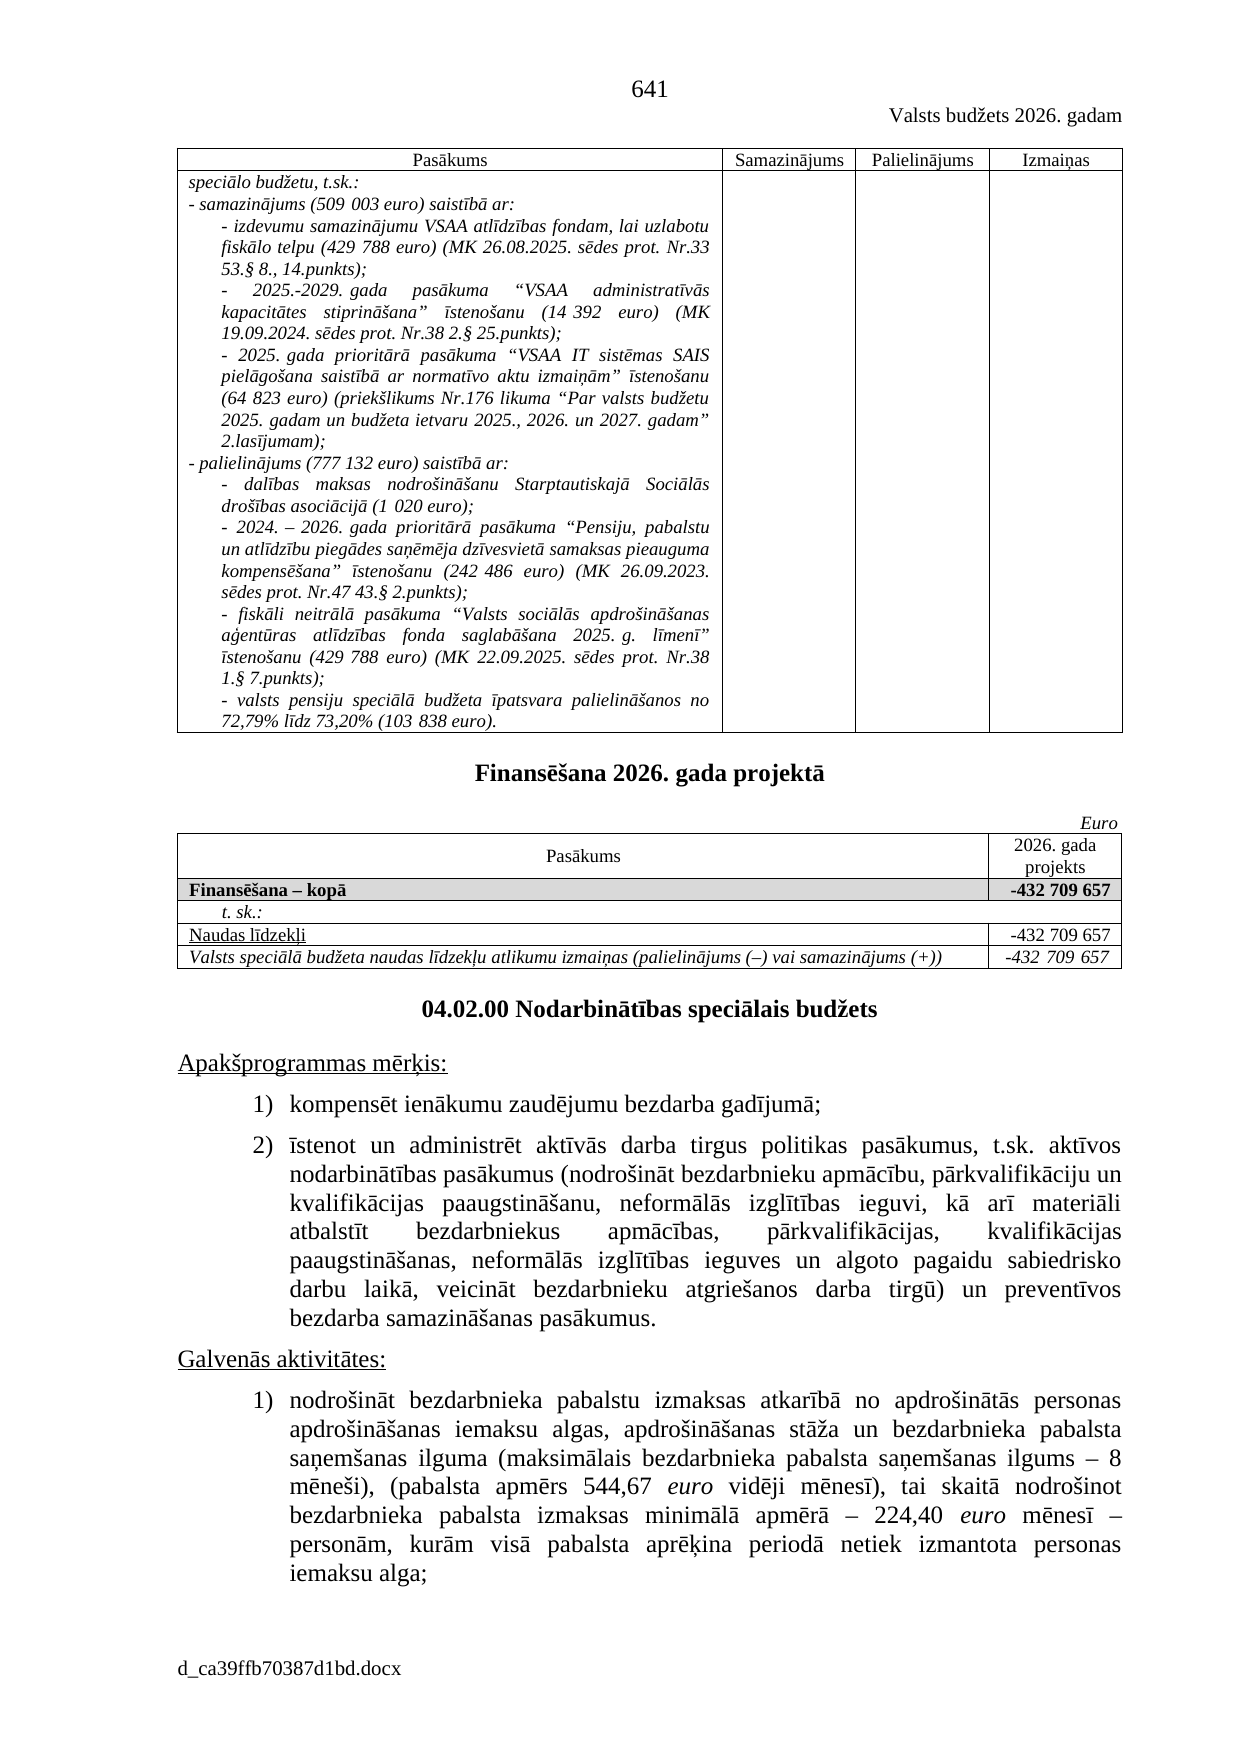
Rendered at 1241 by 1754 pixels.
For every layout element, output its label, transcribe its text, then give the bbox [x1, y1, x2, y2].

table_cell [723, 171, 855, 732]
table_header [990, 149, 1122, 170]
text Galvenās aktivitātes: [177, 1344, 1122, 1373]
text Finansēšana 2026. gada projektā [177, 758, 1122, 787]
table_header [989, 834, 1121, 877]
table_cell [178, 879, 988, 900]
list nodrošināt bezdarbnieka pabalstu izmaksas atkarībā no apdrošinātās personas apdrošināšanas iemaksu algas, apdrošināšanas stāža un bezdarbnieka pabalsta saņemšanas ilguma (maksimālais bezdarbnieka pabalsta saņemšanas ilgums – 8 mēneši), (pabalsta apmērs 544,67 euro vidēji mēnesī), tai skaitā nodrošinot bezdarbnieka pabalsta izmaksas minimālā apmērā – 224,40 euro mēnesī – personām, kurām visā pabalsta aprēķina periodā netiek izmantota personas iemaksu alga; [252, 1385, 1122, 1586]
text 04.02.00 Nodarbinātības speciālais budžets [177, 994, 1122, 1023]
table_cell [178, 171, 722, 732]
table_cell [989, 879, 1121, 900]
text Euro [1002, 812, 1122, 833]
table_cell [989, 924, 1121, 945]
list kompensēt ienākumu zaudējumu bezdarba gadījumā; [252, 1089, 1122, 1118]
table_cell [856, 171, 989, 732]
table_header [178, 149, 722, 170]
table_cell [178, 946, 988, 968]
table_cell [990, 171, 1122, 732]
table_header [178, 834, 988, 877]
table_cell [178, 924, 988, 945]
list īstenot un administrēt aktīvās darba tirgus politikas pasākumus, t.sk. aktīvos nodarbinātības pasākumus (nodrošināt bezdarbnieku apmācību, pārkvalifikāciju un kvalifikācijas paaugstināšanu, neformālās izglītības ieguvi, kā arī materiāli atbalstīt bezdarbniekus apmācības, pārkvalifikācijas, kvalifikācijas paaugstināšanas, neformālās izglītības ieguves un algoto pagaidu sabiedrisko darbu laikā, veicināt bezdarbnieku atgriešanos darba tirgū) un preventīvos bezdarba samazināšanas pasākumus. [252, 1130, 1122, 1331]
text Apakšprogrammas mērķis: [177, 1048, 1122, 1076]
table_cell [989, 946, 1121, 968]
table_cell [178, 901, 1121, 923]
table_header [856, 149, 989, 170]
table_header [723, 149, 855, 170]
